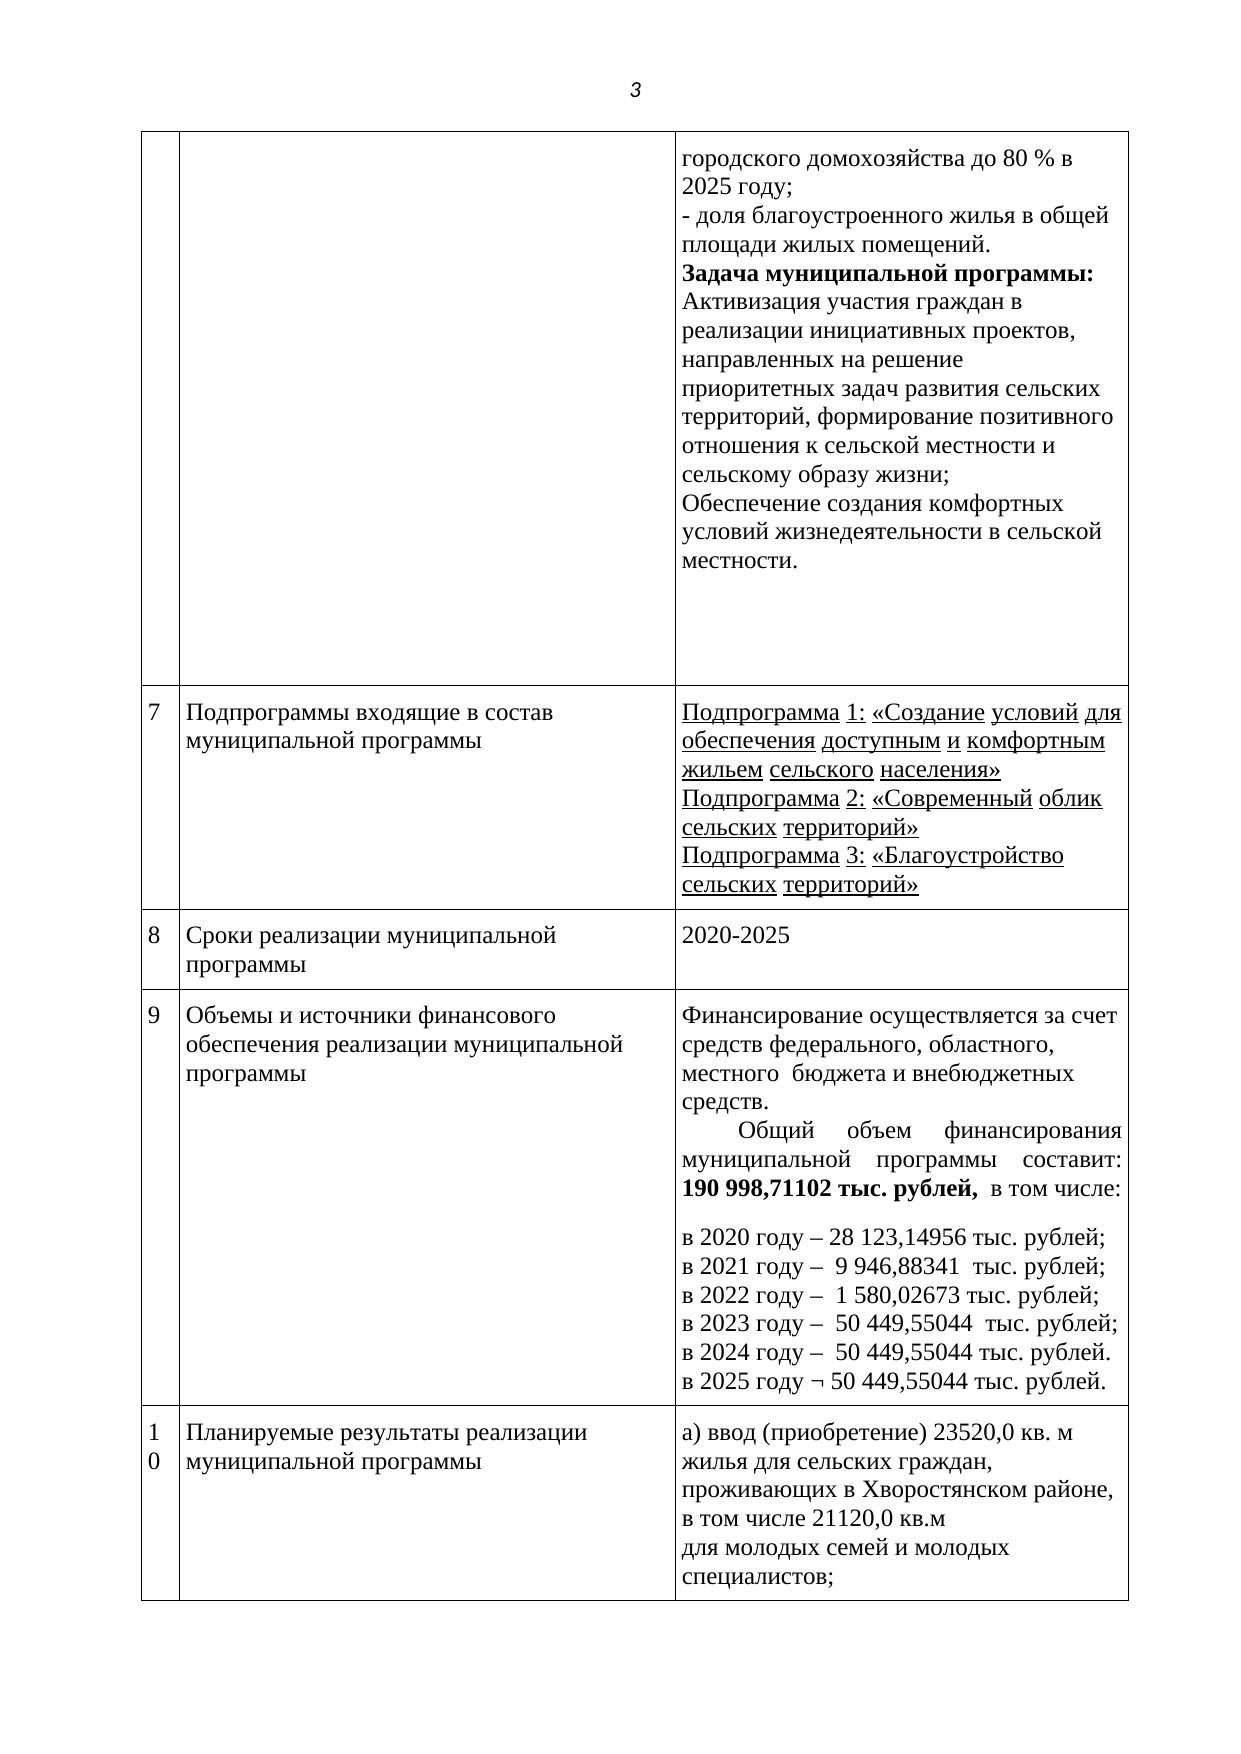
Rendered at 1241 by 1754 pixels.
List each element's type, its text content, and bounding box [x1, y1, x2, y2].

table_cell Подпрограмма 1: «Создание условий для обеспечения доступным и комфортным жильем сельского населения» Подпрограмма 2: «Современный облик сельских территорий» Подпрограмма 3: «Благоустройство сельских территорий» [676, 686, 1128, 909]
table_cell 9 [142, 990, 179, 1405]
table_cell 7 [142, 686, 179, 909]
table_cell Объемы и источники финансового обеспечения реализации муниципальной программы [180, 990, 675, 1405]
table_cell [180, 1406, 675, 1600]
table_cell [676, 132, 1128, 685]
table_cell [180, 132, 675, 685]
table_cell Сроки реализации муниципальной программы [180, 910, 675, 988]
table_cell 10 [142, 1406, 179, 1600]
table_cell Подпрограммы входящие в состав муниципальной программы [180, 686, 675, 909]
table_cell Финансирование осуществляется за счет средств федерального, областного, местного бюджета и внебюджетных средств. Общий объем финансирования муниципальной программы составит: 190 998,71102 тыс. рублей, в том числе: в 2020 году – 28 123,14956 тыс. рублей; в 2021 году – 9 946,88341 тыс. рублей; в 2022 году – 1 580,02673 тыс. рублей; в 2023 году – 50 449,55044 тыс. рублей; в 2024 году – 50 449,55044 тыс. рублей. в 2025 году ¬ 50 449,55044 тыс. рублей. [676, 990, 1128, 1405]
table_cell 2020-2025 [676, 910, 1128, 988]
table_cell 6 [142, 132, 179, 685]
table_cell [676, 1406, 1128, 1600]
table_cell 8 [142, 910, 179, 988]
